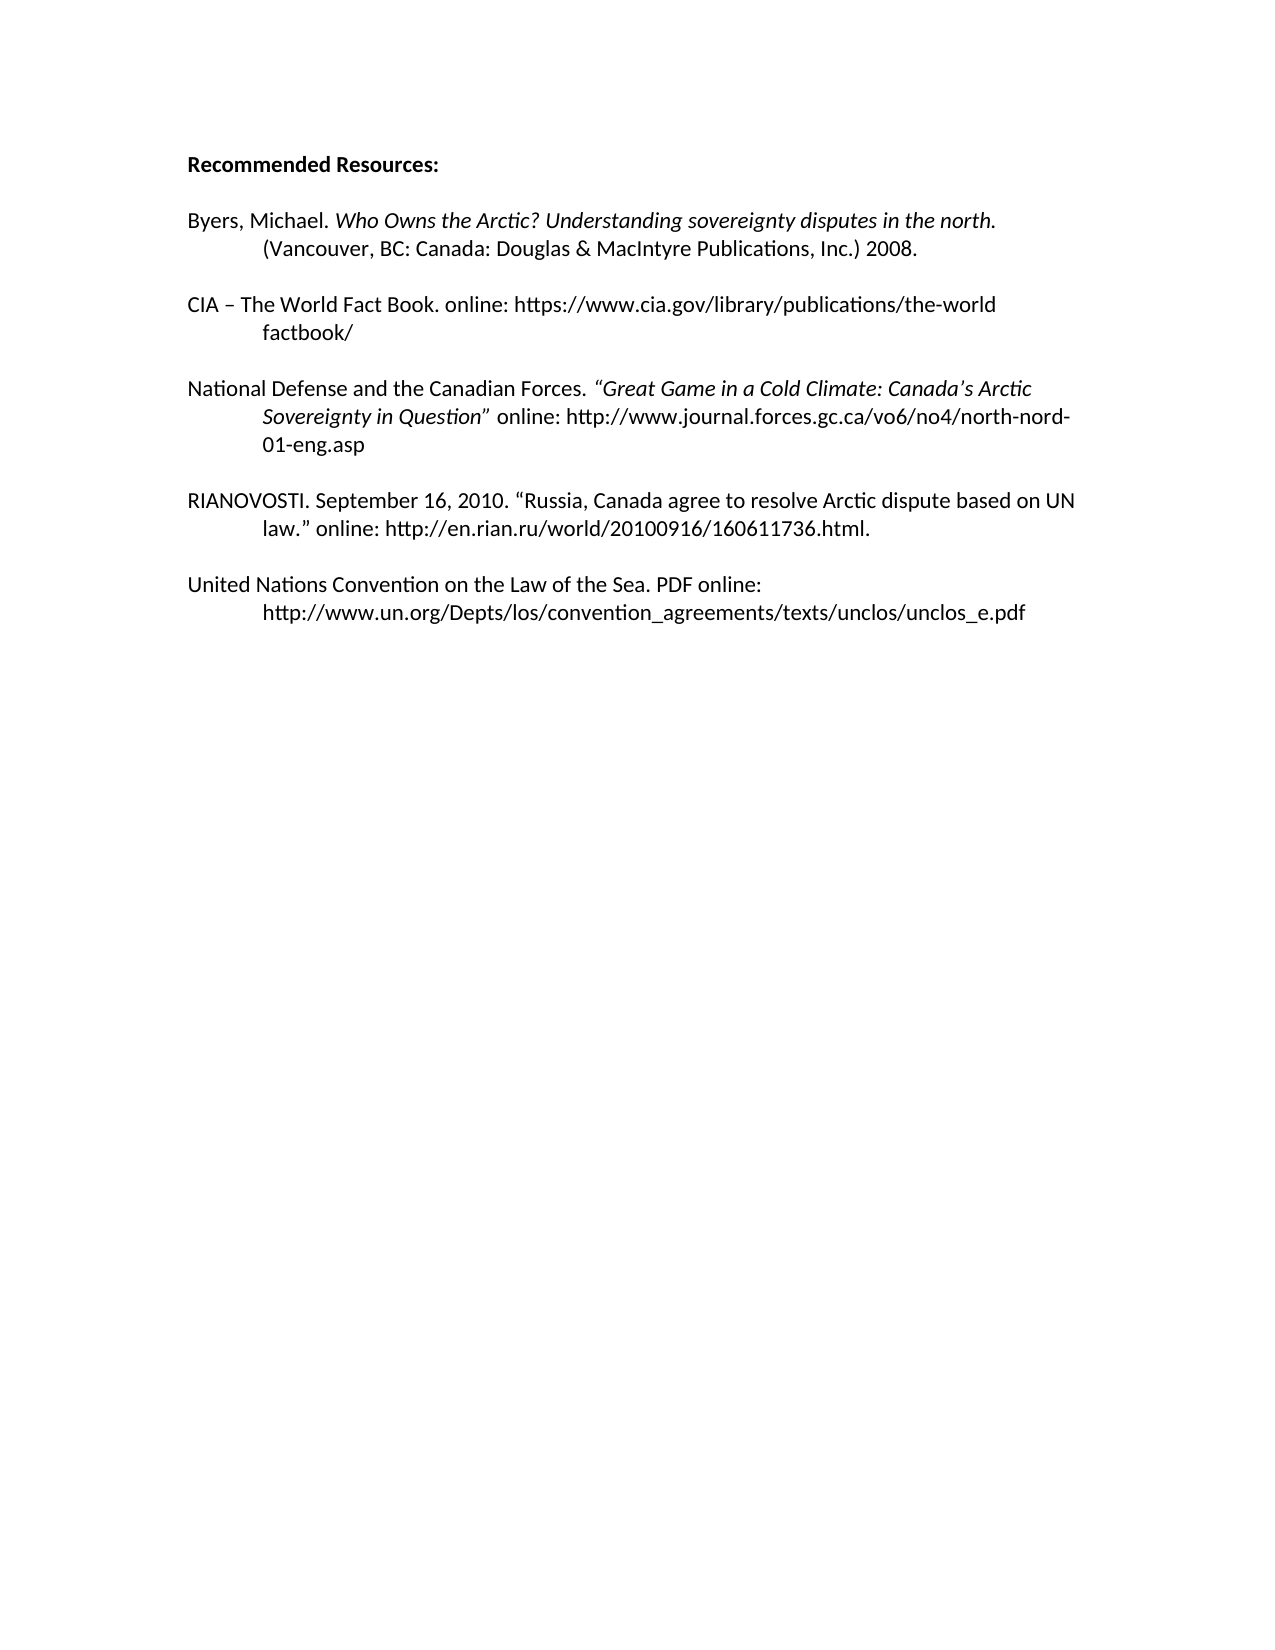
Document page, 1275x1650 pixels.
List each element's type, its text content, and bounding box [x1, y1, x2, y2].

text United Nations Convention on the Law of the Sea. PDF online: http://www.un.org/Depts/los/convention_agreements/texts/unclos/unclos_e.pdf [187, 570, 1087, 626]
text law.” online: http://en.rian.ru/world/20100916/160611736.html. [187, 514, 1087, 542]
text National Defense and the Canadian Forces. “Great Game in a Cold Climate: Canada’s Arctic [187, 374, 1087, 402]
text (Vancouver, BC: Canada: Douglas & MacIntyre Publications, Inc.) 2008. [187, 234, 1087, 262]
text Sovereignty in Question” online: http://www.journal.forces.gc.ca/vo6/no4/north-nord-01-eng.asp [262, 402, 1087, 458]
text Recommended Resources: [187, 150, 1087, 178]
text Byers, Michael. Who Owns the Arctic? Understanding sovereignty disputes in the north. [187, 206, 1087, 234]
text CIA – The World Fact Book. online: https://www.cia.gov/library/publications/the-world [187, 290, 1087, 318]
text factbook/ [187, 318, 1087, 346]
text RIANOVOSTI. September 16, 2010. “Russia, Canada agree to resolve Arctic dispute based on UN [187, 486, 1087, 514]
